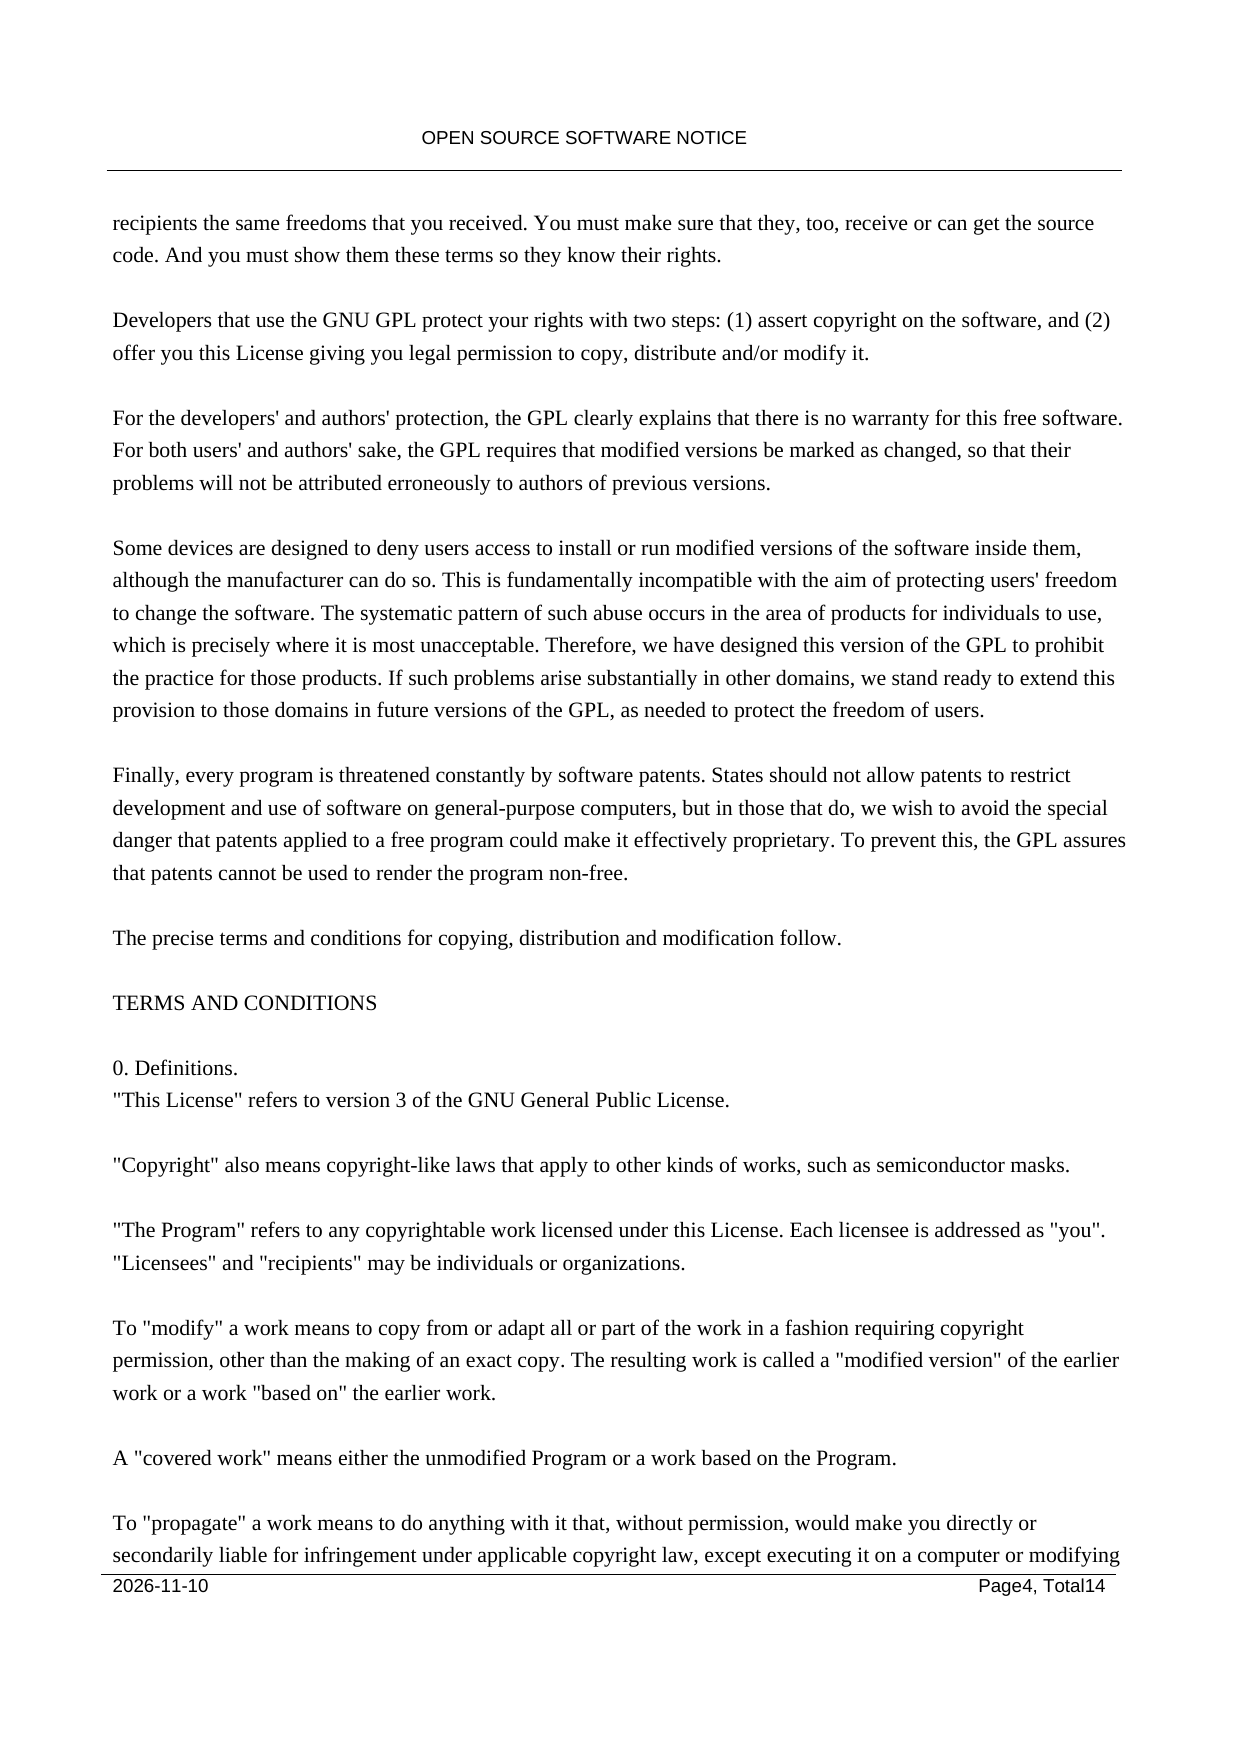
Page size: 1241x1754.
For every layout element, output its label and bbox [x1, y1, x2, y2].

text [112, 206, 1128, 1571]
